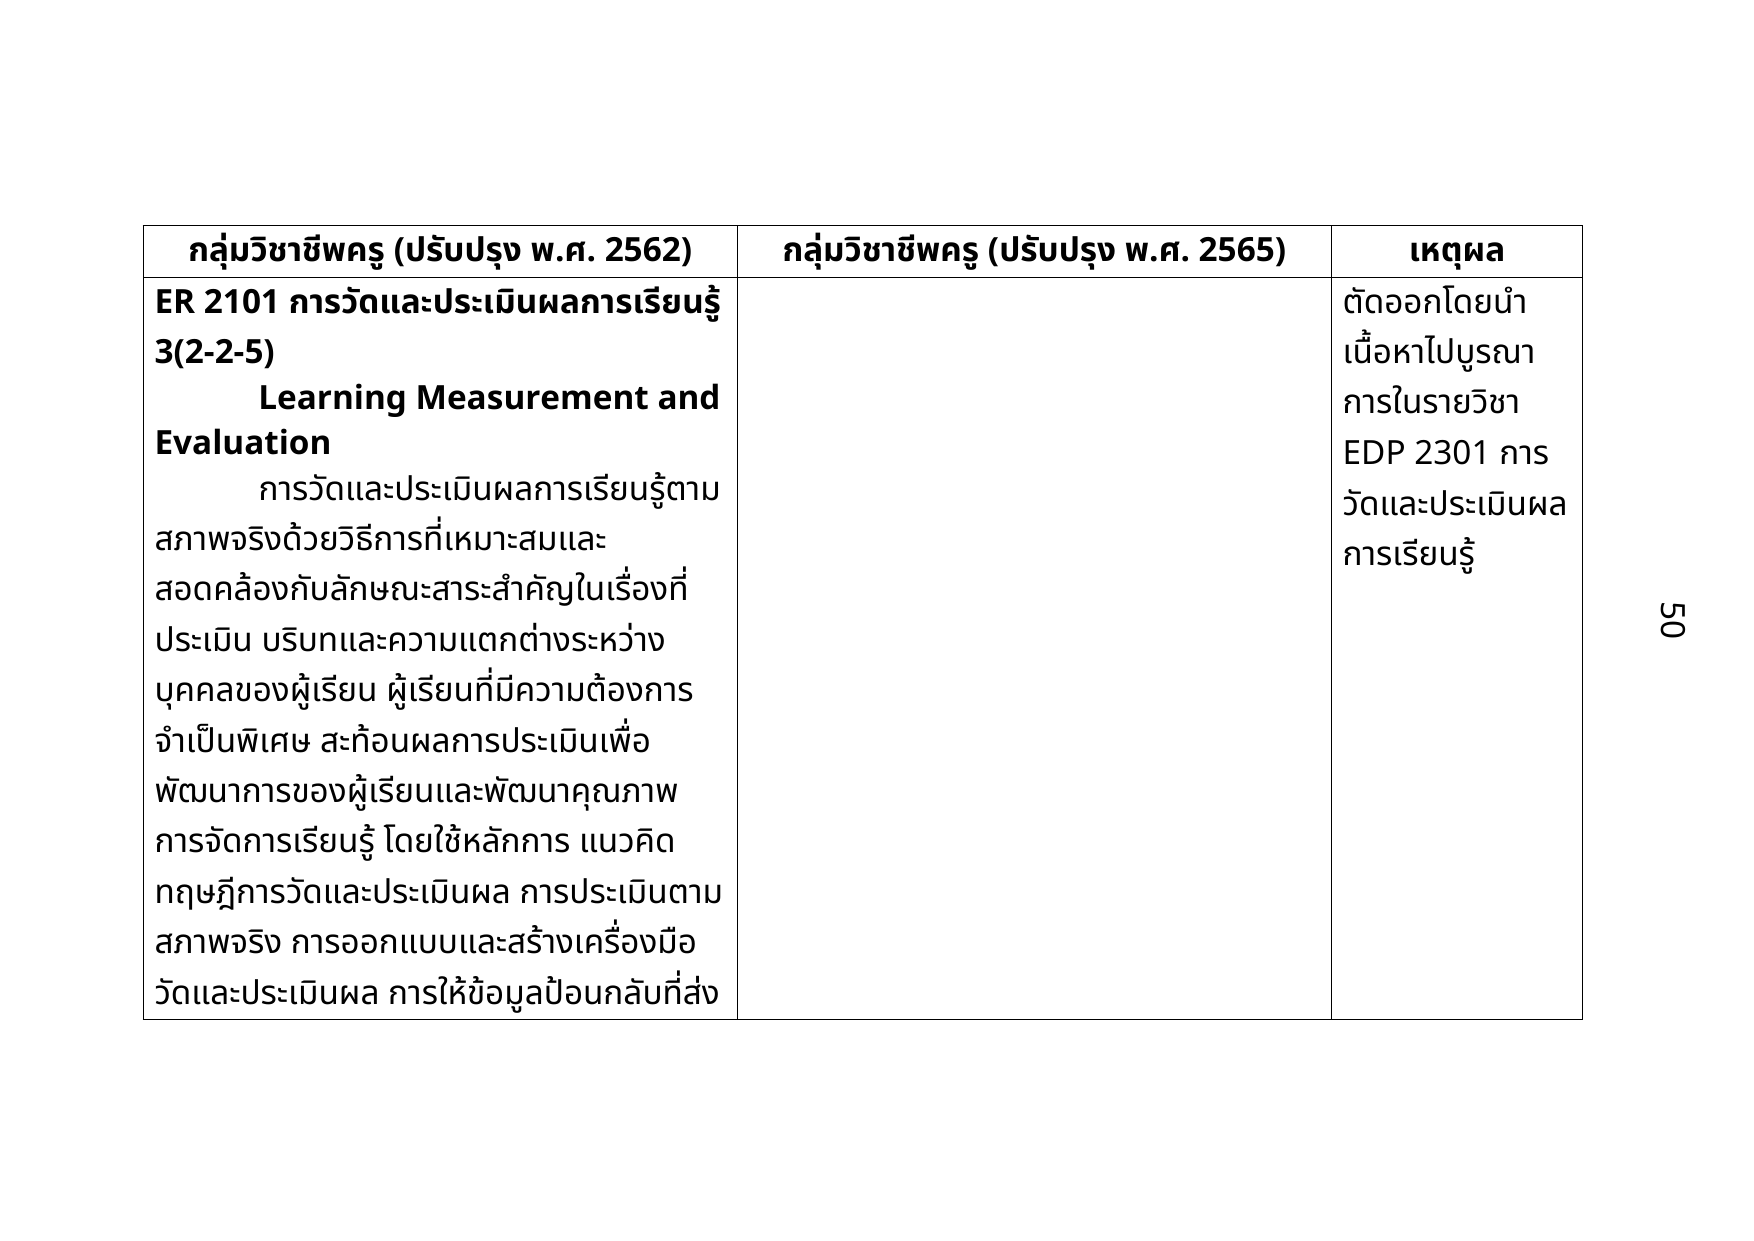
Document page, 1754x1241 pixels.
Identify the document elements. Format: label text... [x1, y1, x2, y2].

table_header กลุ่มวิชาชีพครู (ปรับปรุง พ.ศ. 2565) [738, 226, 1331, 277]
table_cell [738, 278, 1331, 1019]
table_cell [1332, 278, 1582, 1019]
table_header กลุ่มวิชาชีพครู (ปรับปรุง พ.ศ. 2562) [144, 226, 737, 277]
table_header เหตุผล [1332, 226, 1582, 277]
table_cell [144, 278, 737, 1019]
